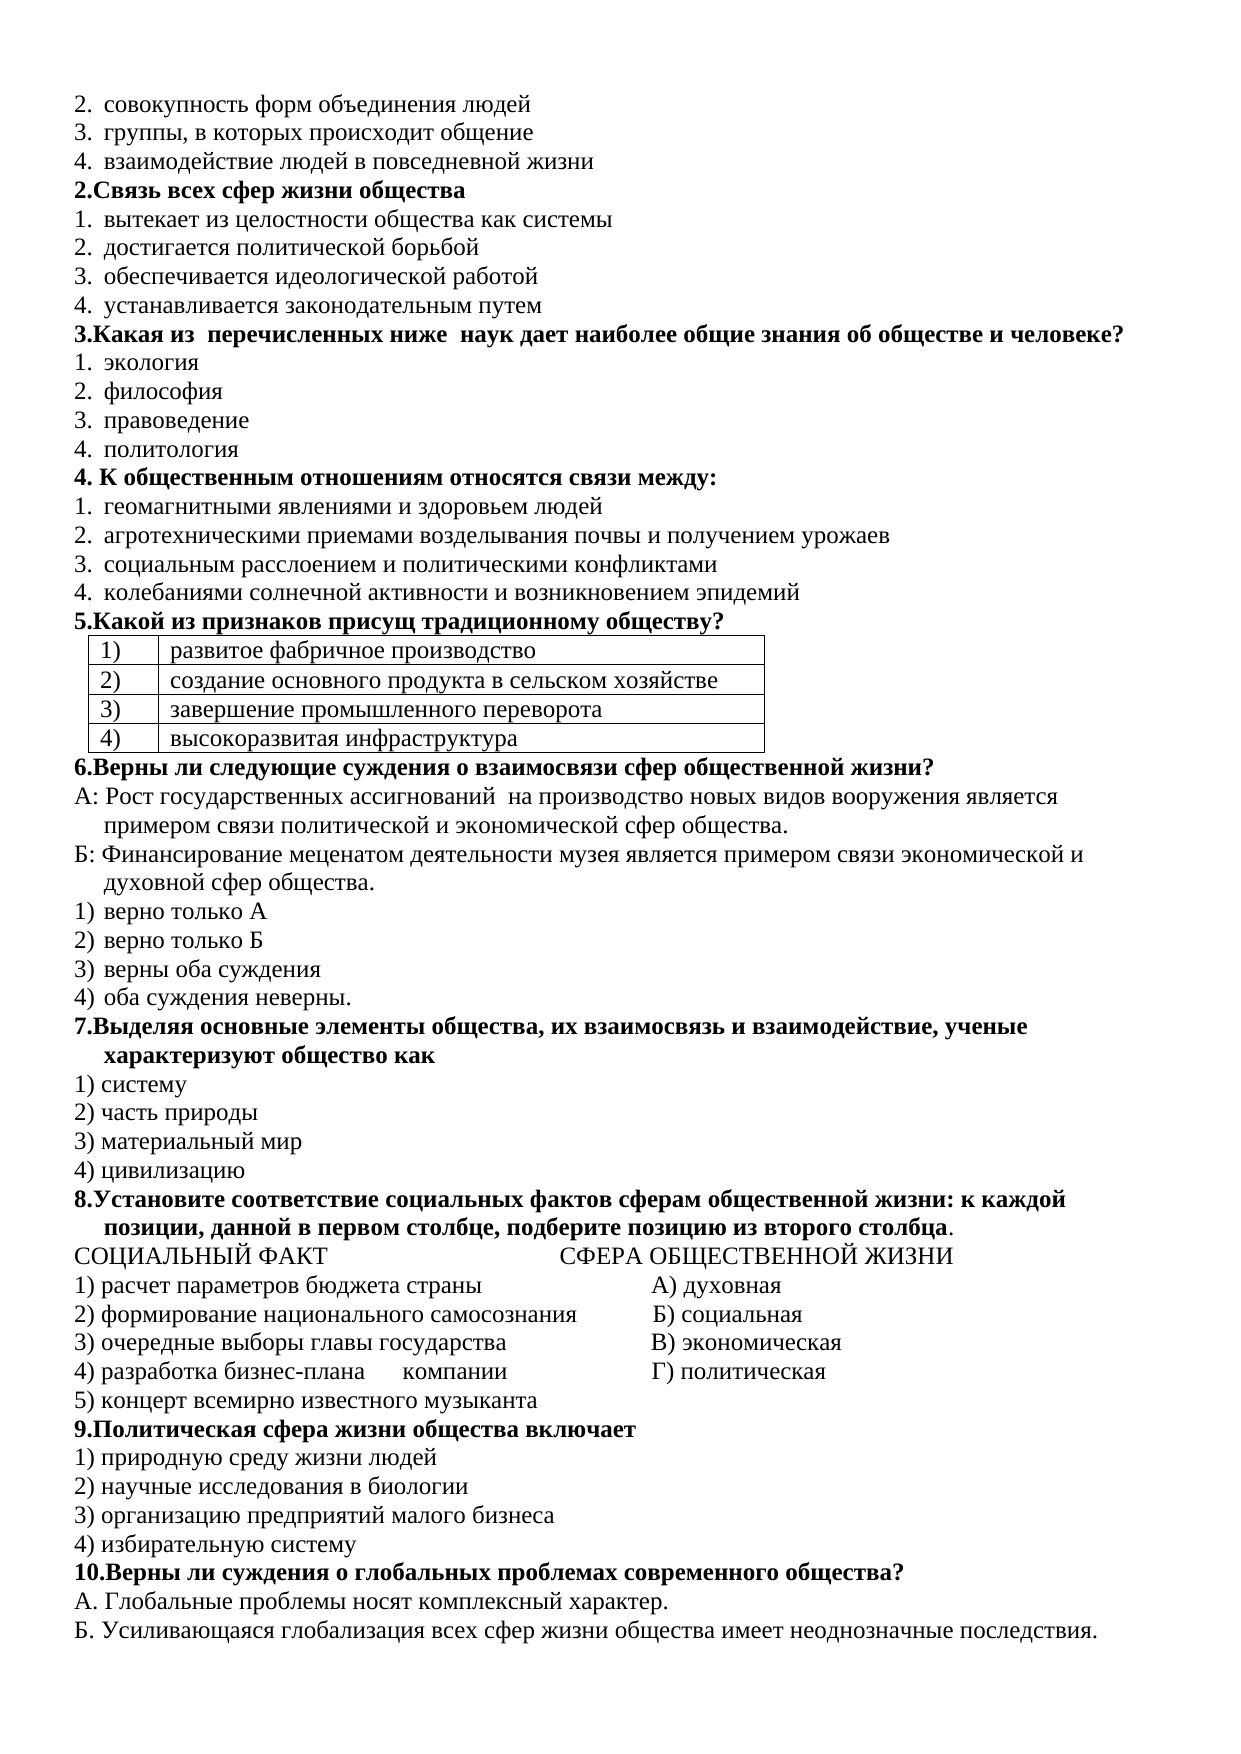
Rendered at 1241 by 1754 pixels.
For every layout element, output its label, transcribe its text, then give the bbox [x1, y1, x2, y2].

list агротехническими приемами возделывания почвы и получением урожаев [74, 520, 1152, 549]
text 10.Верны ли суждения о глобальных проблемах современного общества? [74, 1557, 1152, 1586]
list совокупность форм объединения людей [74, 89, 1152, 117]
list правоведение [74, 405, 1152, 434]
list взаимодействие людей в повседневной жизни [74, 146, 1152, 175]
text 8.Установите соответствие социальных фактов сферам общественной жизни: к каждой позиции, данной в первом столбце, подберите позицию из второго столбца. [74, 1184, 1152, 1241]
text 3) материальный мир [74, 1126, 1152, 1155]
text А. Глобальные проблемы носят комплексный характер. [74, 1586, 1152, 1615]
list обеспечивается идеологической работой [74, 261, 1152, 290]
text А: Рост государственных ассигнований на производство новых видов вооружения является примером связи политической и экономической сфер общества. [74, 781, 1152, 839]
text 3) очередные выборы главы государства В) экономическая [74, 1327, 1152, 1356]
list оба суждения неверны. [74, 982, 1152, 1011]
text Б: Финансирование меценатом деятельности музея является примером связи экономической и духовной сфер общества. [74, 839, 1152, 896]
table_cell создание основного продукта в сельском хозяйстве [159, 665, 764, 693]
text 4. К общественным отношениям относятся связи между: [74, 462, 1152, 491]
text 7.Выделяя основные элементы общества, их взаимосвязь и взаимодействие, ученые характеризуют общество как [74, 1011, 1152, 1069]
list устанавливается законодательным путем [74, 290, 1152, 319]
table_header 1) [89, 636, 158, 664]
list верны оба суждения [74, 954, 1152, 982]
text 2) научные исследования в биологии [74, 1471, 1152, 1500]
text 5) концерт всемирно известного музыканта [74, 1385, 1152, 1414]
text 2) формирование национального самосознания Б) социальная [74, 1299, 1152, 1327]
table_header развитое фабричное производство [159, 636, 764, 664]
list вытекает из целостности общества как системы [74, 204, 1152, 232]
table_cell 4) [89, 724, 158, 752]
table_cell 2) [89, 665, 158, 693]
text 2) часть природы [74, 1097, 1152, 1126]
list философия [74, 376, 1152, 405]
table_cell завершение промышленного переворота [159, 695, 764, 723]
list достигается политической борьбой [74, 232, 1152, 261]
text 2.Связь всех сфер жизни общества [74, 175, 1152, 204]
text Б. Усиливающаяся глобализация всех сфер жизни общества имеет неоднозначные последствия. [74, 1615, 1152, 1644]
list геомагнитными явлениями и здоровьем людей [74, 491, 1152, 520]
text 4) цивилизацию [74, 1155, 1152, 1184]
text 1) природную среду жизни людей [74, 1442, 1152, 1471]
list экология [74, 347, 1152, 376]
table_cell 3) [89, 695, 158, 723]
table_cell высокоразвитая инфраструктура [159, 724, 764, 752]
list верно только Б [74, 925, 1152, 954]
text 1) расчет параметров бюджета страны А) духовная [74, 1270, 1152, 1299]
text 3) организацию предприятий малого бизнеса [74, 1500, 1152, 1529]
list верно только А [74, 896, 1152, 925]
text 4) избирательную систему [74, 1529, 1152, 1557]
list политология [74, 434, 1152, 462]
text 6.Верны ли следующие суждения о взаимосвязи сфер общественной жизни? [74, 752, 1152, 781]
list группы, в которых происходит общение [74, 117, 1152, 146]
list социальным расслоением и политическими конфликтами [74, 549, 1152, 577]
text 1) систему [74, 1069, 1152, 1097]
text 9.Политическая сфера жизни общества включает [74, 1414, 1152, 1442]
text 5.Какой из признаков присущ традиционному обществу? [74, 606, 1152, 635]
text СОЦИАЛЬНЫЙ ФАКТ СФЕРА ОБЩЕСТВЕННОЙ ЖИЗНИ [74, 1241, 1152, 1270]
text 4) разработка бизнес-плана компании Г) политическая [74, 1356, 1152, 1385]
list колебаниями солнечной активности и возникновением эпидемий [74, 577, 1152, 606]
text 3.Какая из перечисленных ниже наук дает наиболее общие знания об обществе и человеке? [74, 319, 1152, 347]
